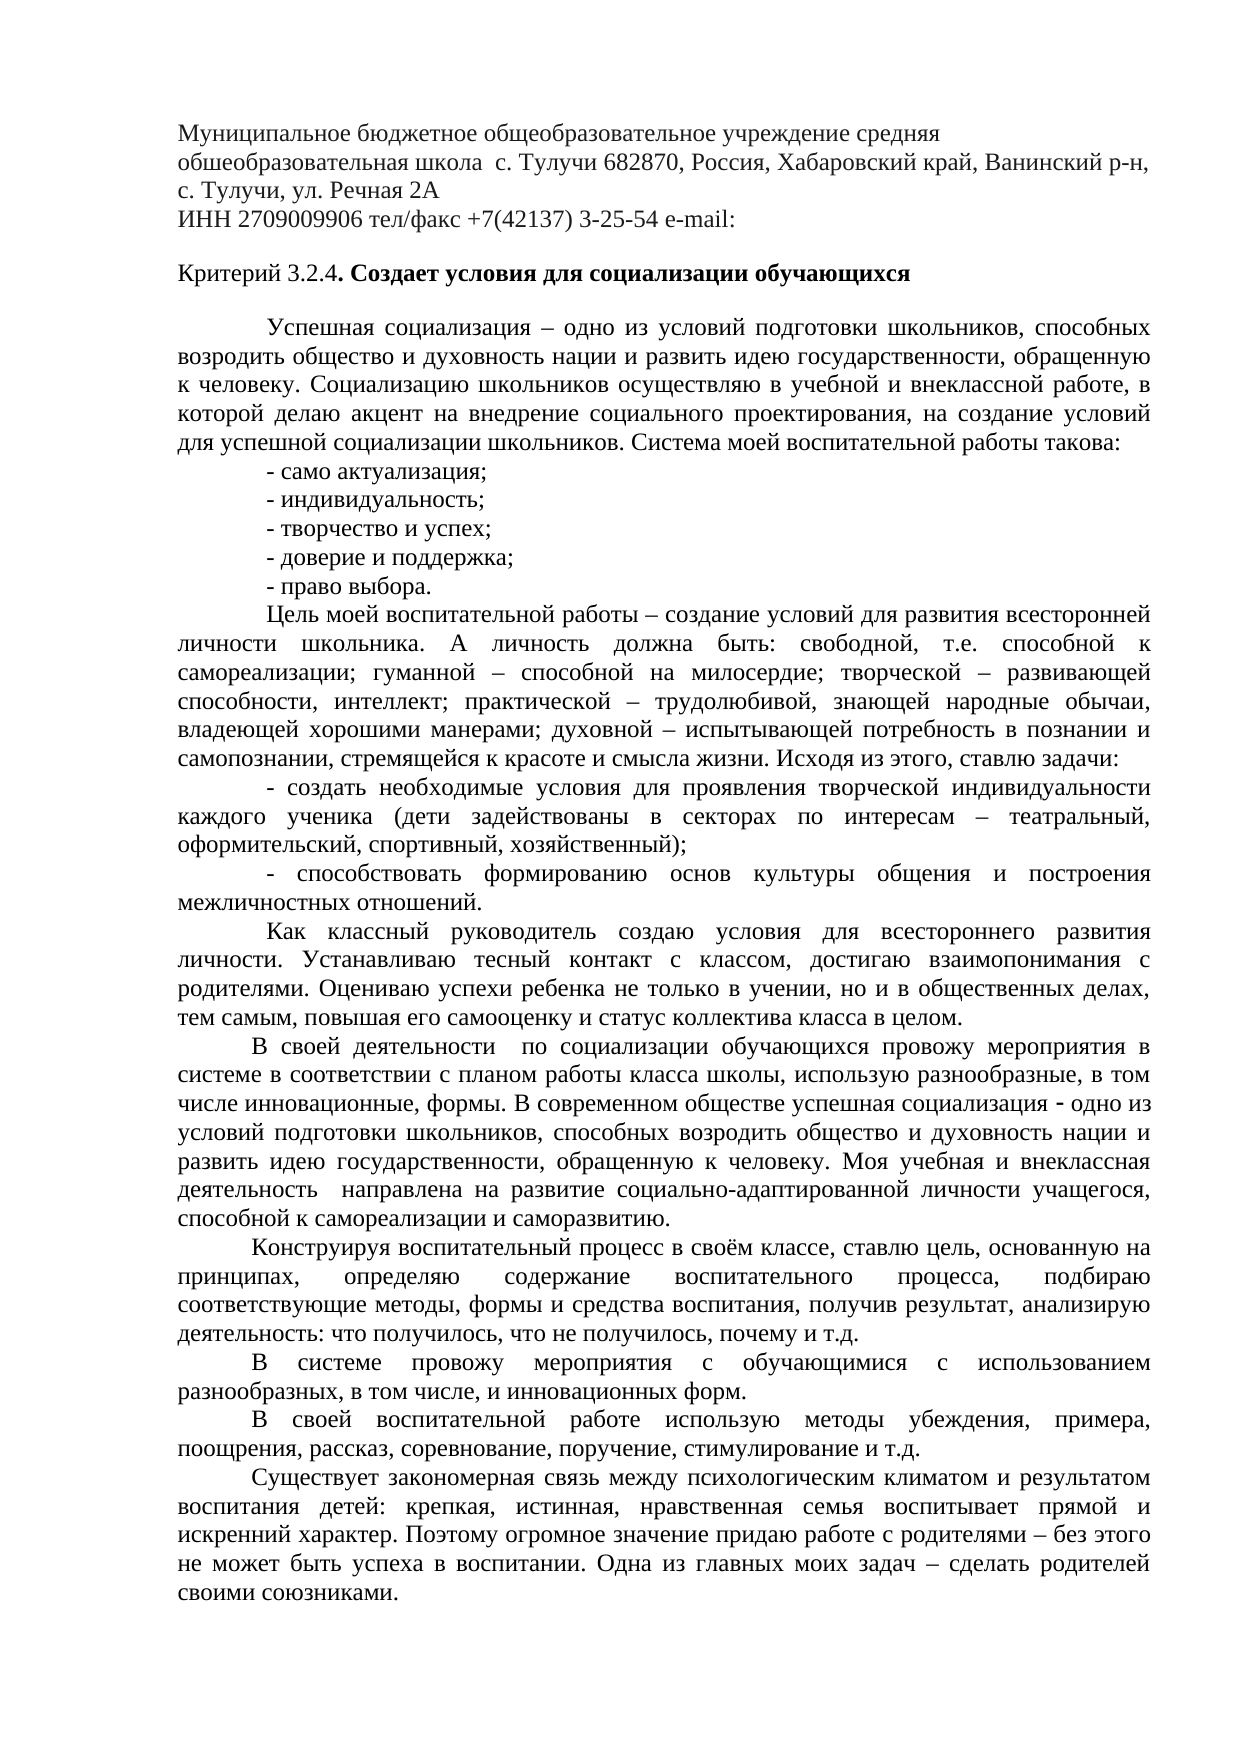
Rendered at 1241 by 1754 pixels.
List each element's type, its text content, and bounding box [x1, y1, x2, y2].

text ИНН 2709009906 тел/факс +7(42137) 3-25-54 e-mail: [177, 204, 1152, 233]
text В своей воспитательной работе использую методы убеждения, примера, поощрения, рассказ, соревнование, поручение, стимулирование и т.д. [177, 1404, 1152, 1462]
text - способствовать формированию основ культуры общения и построения межличностных отношений. [177, 858, 1152, 916]
text - само актуализация; [177, 456, 1152, 484]
text - право выбора. [177, 571, 1152, 599]
text - индивидуальность; [177, 484, 1152, 513]
text Муниципальное бюджетное общеобразовательное учреждение средняя обшеобразовательная школа с. Тулучи 682870, Россия, Хабаровский край, Ванинский р-н, с. Тулучи, ул. Речная 2А [177, 118, 1152, 204]
text В своей деятельности по социализации обучающихся провожу мероприятия в системе в соответствии с планом работы класса школы, использую разнообразные, в том числе инновационные, формы. В современном обществе успешная социализация одно из условий подготовки школьников, способных возродить общество и духовность нации и развить идею государственности, обращенную к человеку. Моя учебная и внеклассная деятельность направлена на развитие социально-адаптированной личности учащегося, способной к самореализации и саморазвитию. [177, 1031, 1152, 1232]
text Цель моей воспитательной работы – создание условий для развития всесторонней личности школьника. А личность должна быть: свободной, т.е. способной к самореализации; гуманной – способной на милосердие; творческой – развивающей способности, интеллект; практической – трудолюбивой, знающей народные обычаи, владеющей хорошими манерами; духовной – испытывающей потребность в познании и самопознании, стремящейся к красоте и смысла жизни. Исходя из этого, ставлю задачи: [177, 599, 1152, 772]
text - творчество и успех; [177, 513, 1152, 542]
text В системе провожу мероприятия с обучающимися с использованием разнообразных, в том числе, и инновационных форм. [177, 1347, 1152, 1404]
text - доверие и поддержка; [177, 542, 1152, 571]
text Конструируя воспитательный процесс в своём классе, ставлю цель, основанную на принципах, определяю содержание воспитательного процесса, подбираю соответствующие методы, формы и средства воспитания, получив результат, анализирую деятельность: что получилось, что не получилось, почему и т.д. [177, 1232, 1152, 1347]
text Успешная социализация – одно из условий подготовки школьников, способных возродить общество и духовность нации и развить идею государственности, обращенную к человеку. Социализацию школьников осуществляю в учебной и внеклассной работе, в которой делаю акцент на внедрение социального проектирования, на создание условий для успешной социализации школьников. Система моей воспитательной работы такова: [177, 312, 1152, 456]
text Критерий 3.2.4. Создает условия для социализации обучающихся [177, 258, 1152, 287]
text - создать необходимые условия для проявления творческой индивидуальности каждого ученика (дети задействованы в секторах по интересам – театральный, оформительский, спортивный, хозяйственный); [177, 772, 1152, 858]
text Как классный руководитель создаю условия для всестороннего развития личности. Устанавливаю тесный контакт с классом, достигаю взаимопонимания с родителями. Оцениваю успехи ребенка не только в учении, но и в общественных делах, тем самым, повышая его самооценку и статус коллектива класса в целом. [177, 916, 1152, 1031]
text Существует закономерная связь между психологическим климатом и результатом воспитания детей: крепкая, истинная, нравственная семья воспитывает прямой и искренний характер. Поэтому огромное значение придаю работе с родителями – без этого не может быть успеха в воспитании. Одна из главных моих задач – сделать родителей своими союзниками. [177, 1462, 1152, 1606]
